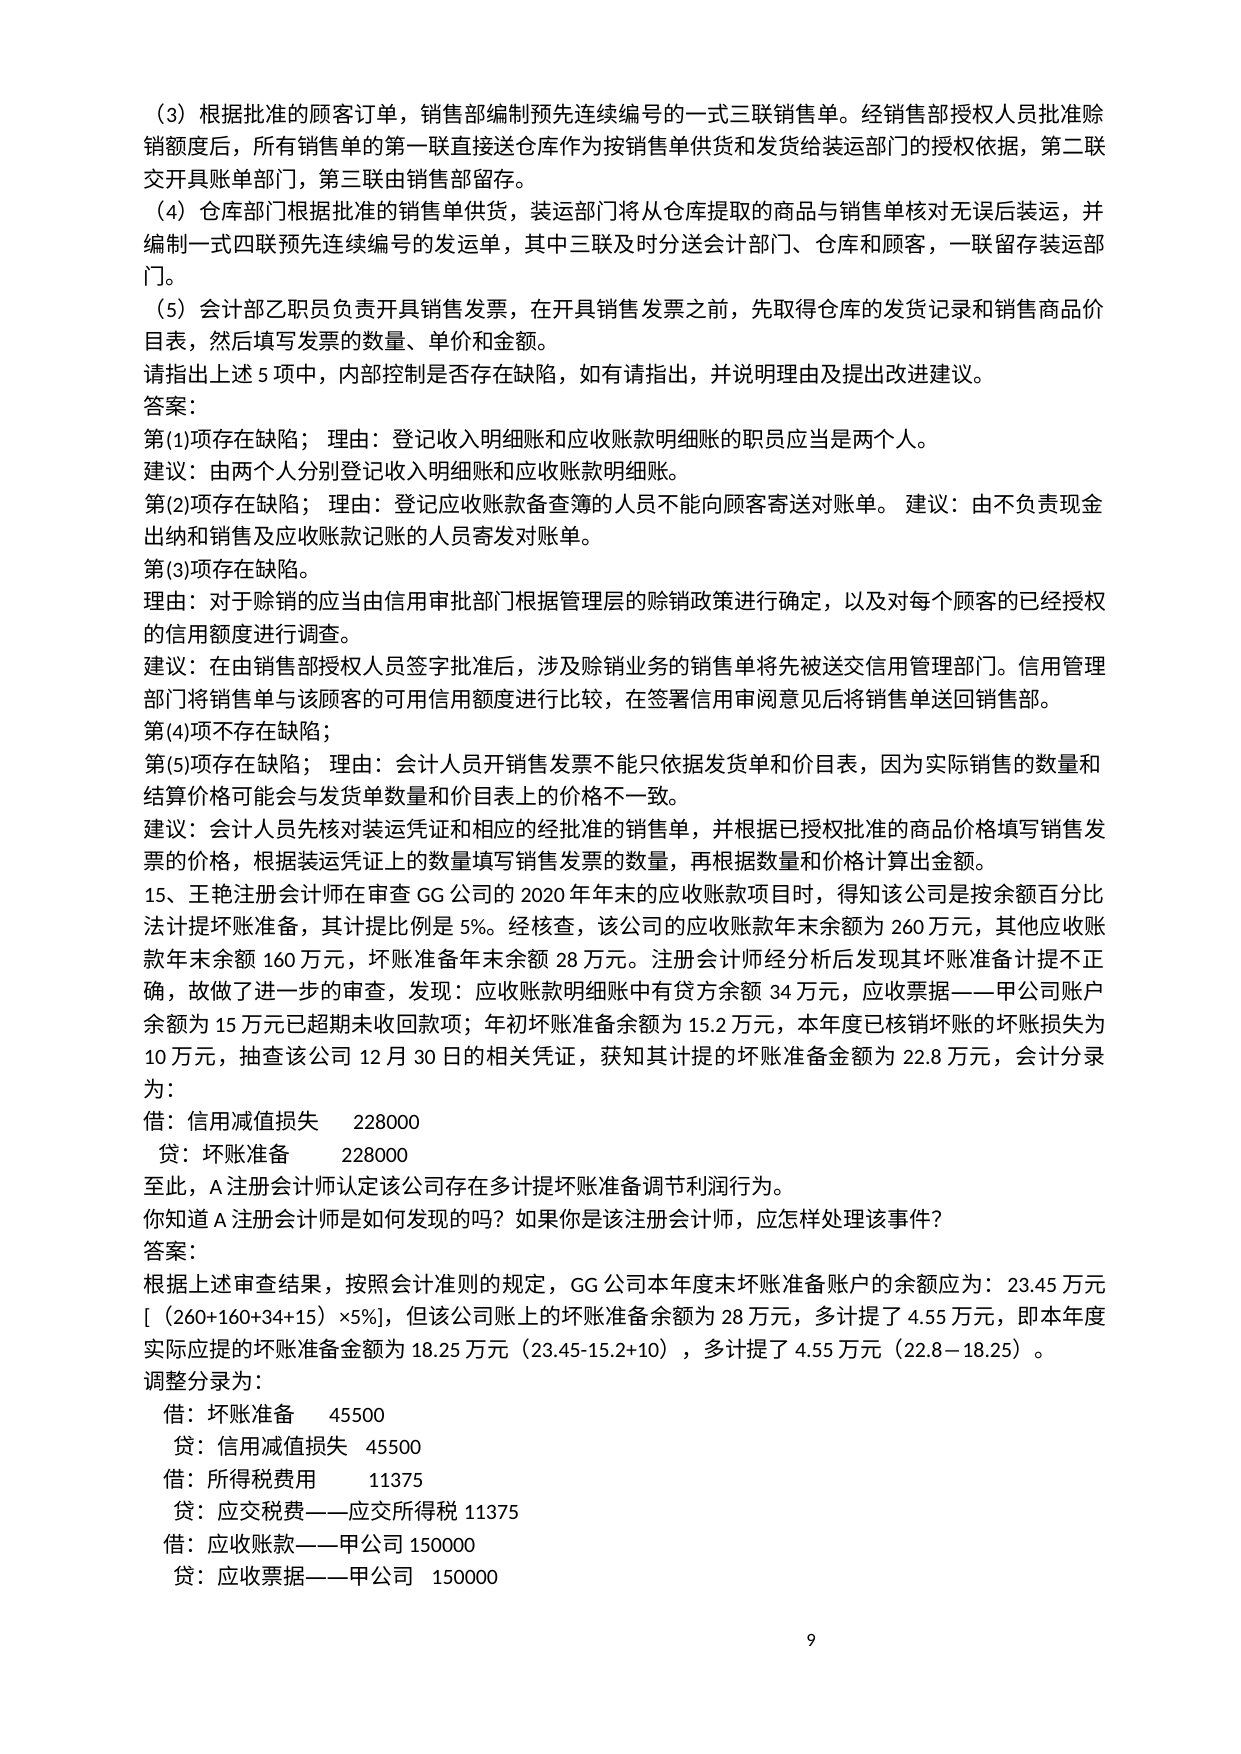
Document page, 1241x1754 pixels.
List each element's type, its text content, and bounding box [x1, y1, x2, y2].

list 第(4)项不存在缺陷； [144, 715, 1106, 747]
list 贷：应收票据——甲公司 150000 [144, 1560, 1106, 1592]
list 15、王艳注册会计师在审查GG公司的2020年年末的应收账款项目时，得知该公司是按余额百分比法计提坏账准备，其计提比例是5%。经核查，该公司的应收账款年末余额为260万元，其他应收账款年末余额160万元，坏账准备年末余额28万元。注册会计师经分析后发现其坏账准备计提不正确，故做了进一步的审查，发现：应收账款明细账中有贷方余额34万元，应收票据——甲公司账户余额为15万元已超期未收回款项；年初坏账准备余额为15.2万元，本年度已核销坏账的坏账损失为10万元，抽查该公司12月30日的相关凭证，获知其计提的坏账准备金额为22.8万元，会计分录为： [144, 877, 1106, 1105]
list 理由：对于赊销的应当由信用审批部门根据管理层的赊销政策进行确定，以及对每个顾客的已经授权的信用额度进行调查。 [144, 585, 1106, 650]
list 至此，A注册会计师认定该公司存在多计提坏账准备调节利润行为。 [144, 1170, 1106, 1202]
list 第(3)项存在缺陷。 [144, 552, 1106, 585]
list 答案： [144, 1235, 1106, 1267]
list 第(1)项存在缺陷； 理由：登记收入明细账和应收账款明细账的职员应当是两个人。 [144, 422, 1106, 455]
list 借：所得税费用 11375 [144, 1462, 1106, 1495]
list （3）根据批准的顾客订单，销售部编制预先连续编号的一式三联销售单。经销售部授权人员批准赊销额度后，所有销售单的第一联直接送仓库作为按销售单供货和发货给装运部门的授权依据，第二联交开具账单部门，第三联由销售部留存。 [144, 97, 1106, 195]
list 第(2)项存在缺陷； 理由：登记应收账款备查簿的人员不能向顾客寄送对账单。 建议：由不负责现金出纳和销售及应收账款记账的人员寄发对账单。 [144, 487, 1106, 552]
list 贷：坏账准备 228000 [144, 1137, 1106, 1170]
list （5）会计部乙职员负责开具销售发票，在开具销售发票之前，先取得仓库的发货记录和销售商品价目表，然后填写发票的数量、单价和金额。 [144, 292, 1106, 357]
list （4）仓库部门根据批准的销售单供货，装运部门将从仓库提取的商品与销售单核对无误后装运，并编制一式四联预先连续编号的发运单，其中三联及时分送会计部门、仓库和顾客，一联留存装运部门。 [144, 195, 1106, 292]
list 答案： [144, 390, 1106, 422]
list 调整分录为： [144, 1365, 1106, 1397]
list 根据上述审查结果，按照会计准则的规定，GG公司本年度末坏账准备账户的余额应为：23.45万元[（260+160+34+15）×5%]，但该公司账上的坏账准备余额为28万元，多计提了4.55万元，即本年度实际应提的坏账准备金额为18.25万元（23.45-15.2+10），多计提了4.55万元（22.8―18.25）。 [144, 1267, 1106, 1365]
list 借：信用减值损失 228000 [144, 1105, 1106, 1137]
list 借：坏账准备 45500 [144, 1397, 1106, 1430]
list 建议：由两个人分别登记收入明细账和应收账款明细账。 [144, 455, 1106, 487]
list 请指出上述5项中，内部控制是否存在缺陷，如有请指出，并说明理由及提出改进建议。 [144, 357, 1106, 390]
list 贷：信用减值损失 45500 [144, 1430, 1106, 1462]
list 第(5)项存在缺陷； 理由：会计人员开销售发票不能只依据发货单和价目表，因为实际销售的数量和结算价格可能会与发货单数量和价目表上的价格不一致。 [144, 747, 1106, 812]
list 建议：会计人员先核对装运凭证和相应的经批准的销售单，并根据已授权批准的商品价格填写销售发票的价格，根据装运凭证上的数量填写销售发票的数量，再根据数量和价格计算出金额。 [144, 812, 1106, 877]
list 借：应收账款——甲公司150000 [144, 1527, 1106, 1560]
list 贷：应交税费——应交所得税 11375 [144, 1495, 1106, 1527]
list 建议：在由销售部授权人员签字批准后，涉及赊销业务的销售单将先被送交信用管理部门。信用管理部门将销售单与该顾客的可用信用额度进行比较，在签署信用审阅意见后将销售单送回销售部。 [144, 650, 1106, 715]
list 你知道A注册会计师是如何发现的吗？如果你是该注册会计师，应怎样处理该事件？ [144, 1202, 1106, 1235]
